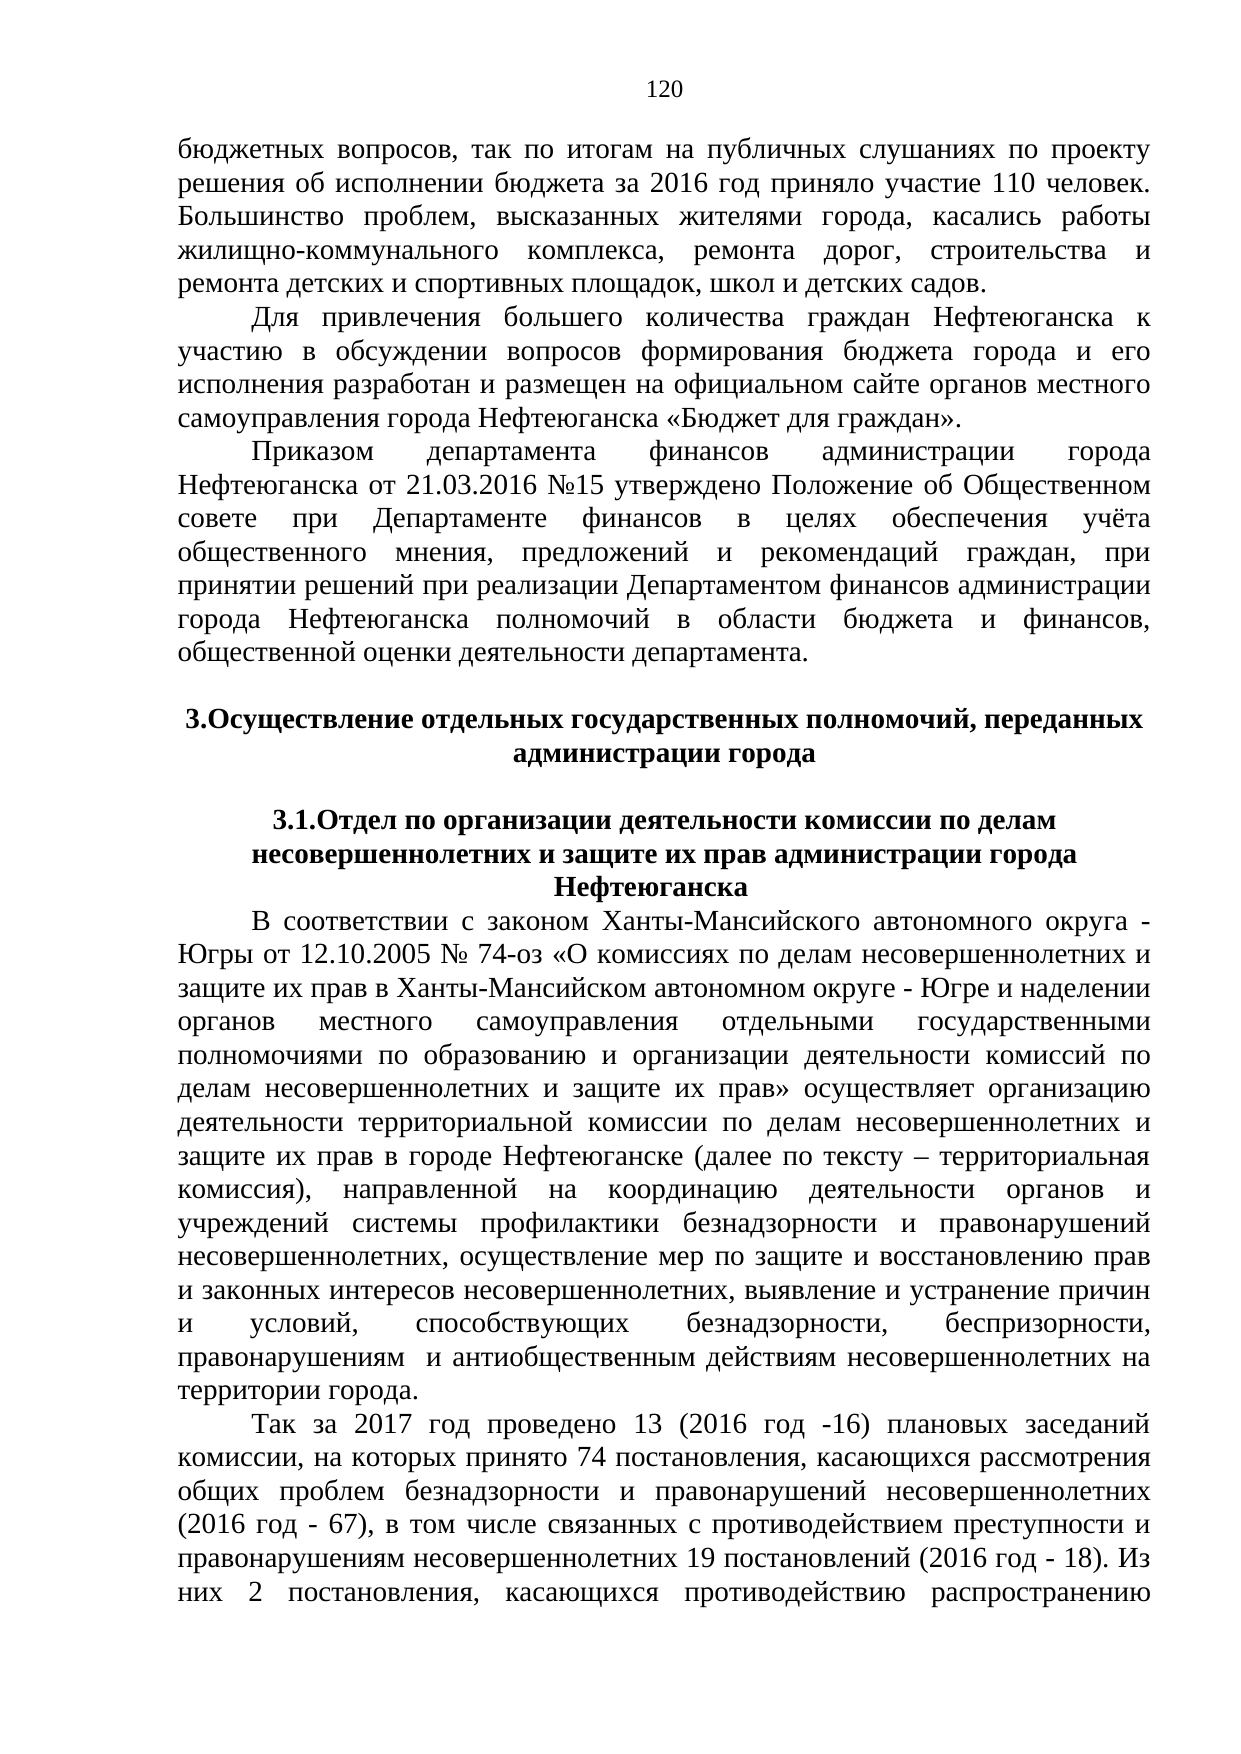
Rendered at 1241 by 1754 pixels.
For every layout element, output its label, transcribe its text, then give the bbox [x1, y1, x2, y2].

text 3.1.Отдел по организации деятельности комиссии по делам несовершеннолетних и защите их прав администрации города Нефтеюганска [177, 802, 1152, 903]
text Приказом департамента финансов администрации города Нефтеюганска от 21.03.2016 №15 утверждено Положение об Общественном совете при Департаменте финансов в целях обеспечения учёта общественного мнения, предложений и рекомендаций граждан, при принятии решений при реализации Департаментом финансов администрации города Нефтеюганска полномочий в области бюджета и финансов, общественной оценки деятельности департамента. [177, 433, 1152, 668]
text 3.Осуществление отдельных государственных полномочий, переданных администрации города [177, 702, 1152, 769]
text В соответствии с законом Ханты-Мансийского автономного округа - Югры от 12.10.2005 № 74-оз «О комиссиях по делам несовершеннолетних и защите их прав в Ханты-Мансийском автономном округе - Югре и наделении органов местного самоуправления отдельными государственными полномочиями по образованию и организации деятельности комиссий по делам несовершеннолетних и защите их прав» осуществляет организацию деятельности территориальной комиссии по делам несовершеннолетних и защите их прав в городе Нефтеюганске (далее по тексту – территориальная комиссия), направленной на координацию деятельности органов и учреждений системы профилактики безнадзорности и правонарушений несовершеннолетних, осуществление мер по защите и восстановлению прав и законных интересов несовершеннолетних, выявление и устранение причин и условий, способствующих безнадзорности, беспризорности, правонарушениям и антиобщественным действиям несовершеннолетних на территории города. [177, 903, 1152, 1406]
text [177, 1406, 1152, 1607]
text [177, 131, 1152, 299]
text Для привлечения большего количества граждан Нефтеюганска к участию в обсуждении вопросов формирования бюджета города и его исполнения разработан и размещен на официальном сайте органов местного самоуправления города Нефтеюганска «Бюджет для граждан». [177, 299, 1152, 433]
